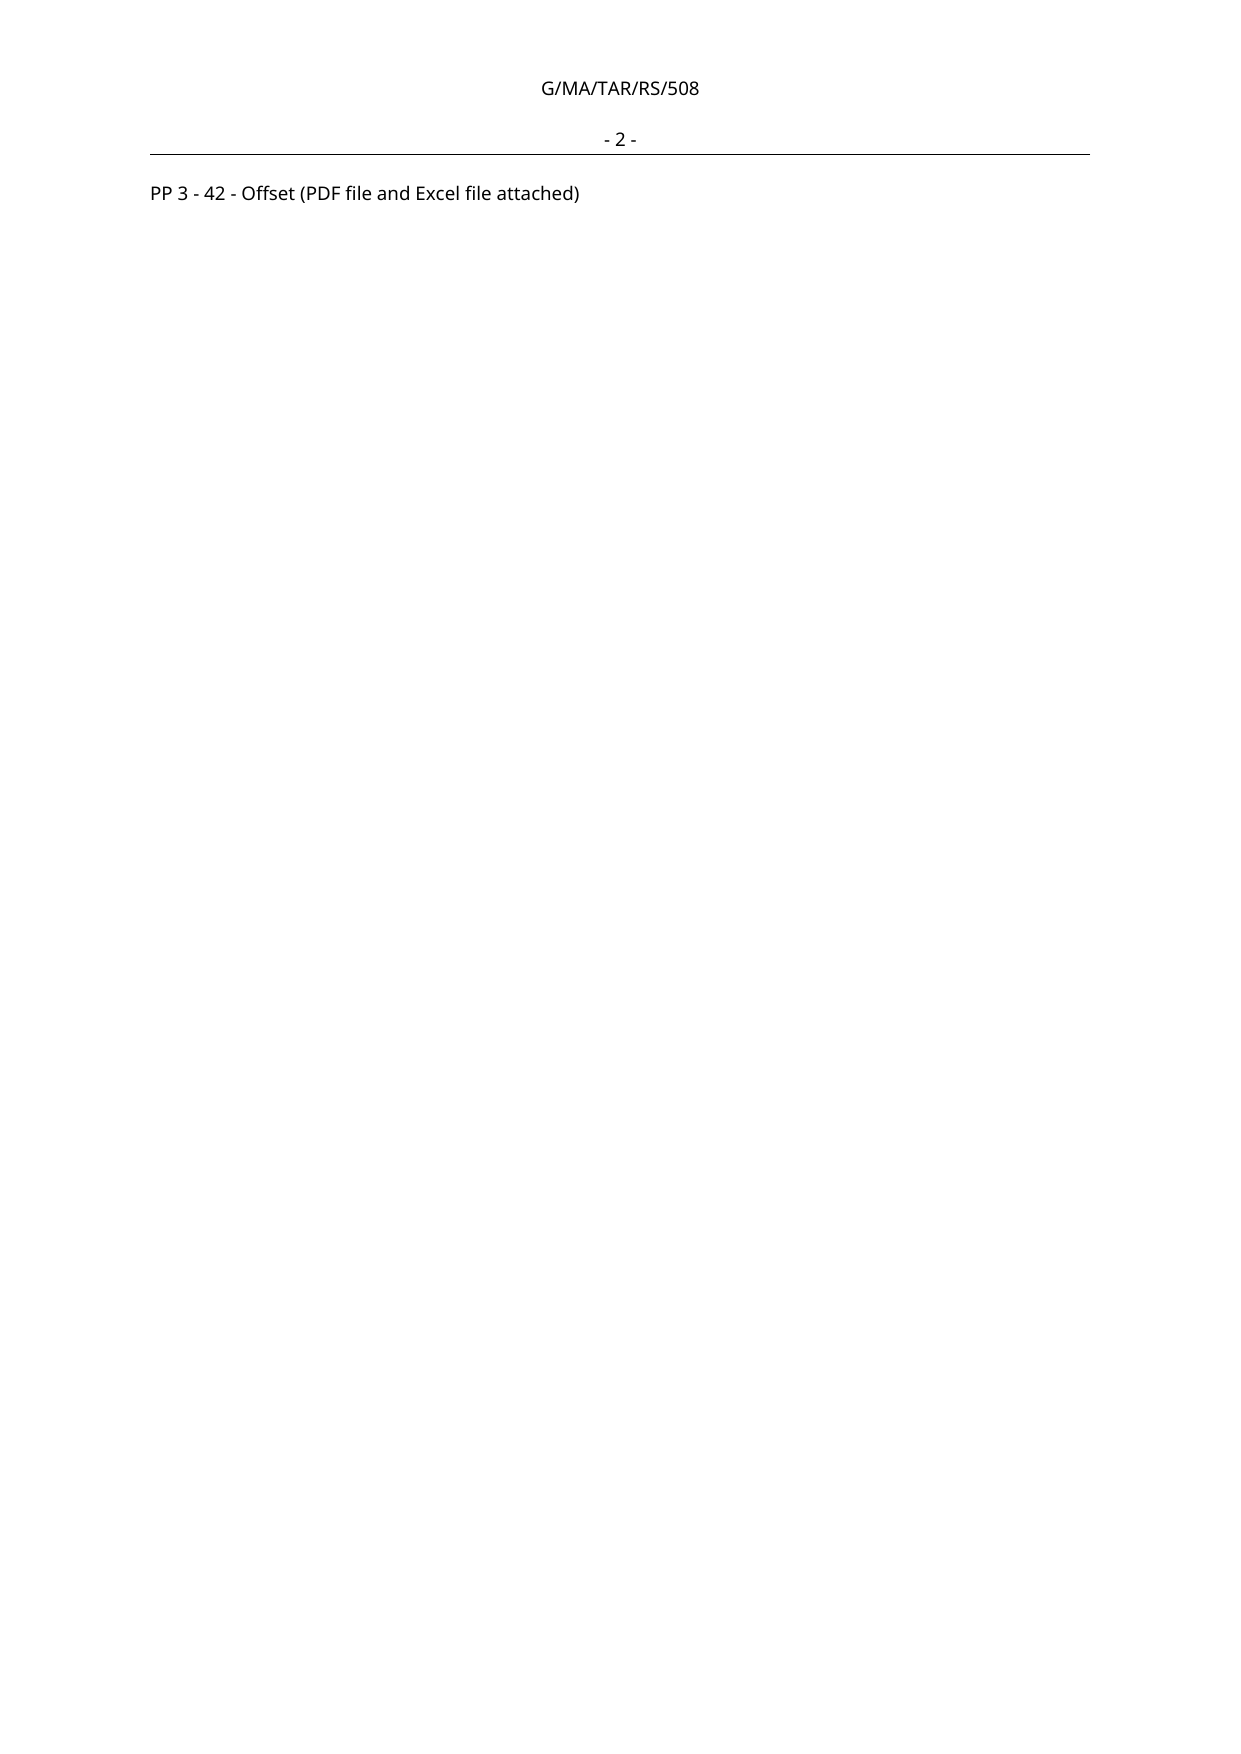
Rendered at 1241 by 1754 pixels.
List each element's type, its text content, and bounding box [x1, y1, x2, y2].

text PP 3 - 42 - Offset (PDF file and Excel file attached) [150, 180, 1090, 206]
